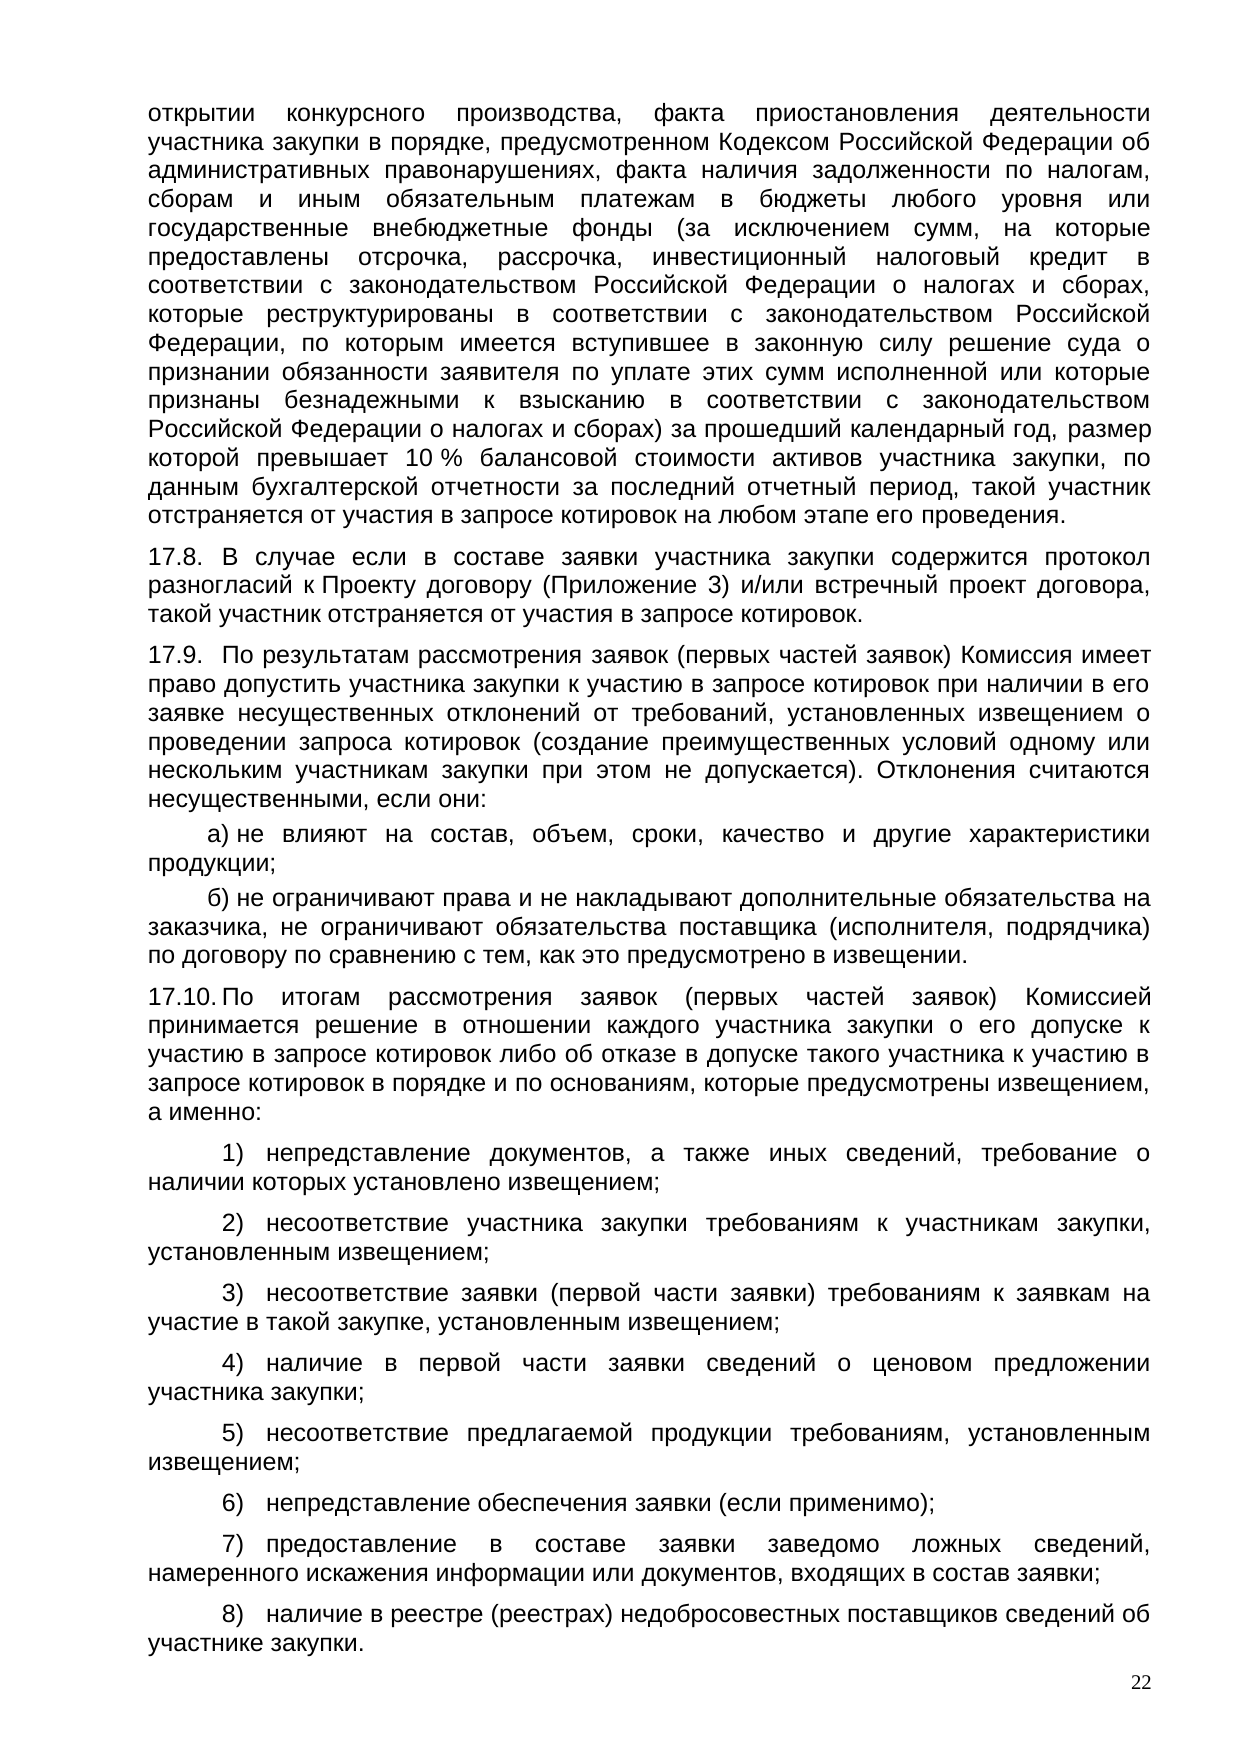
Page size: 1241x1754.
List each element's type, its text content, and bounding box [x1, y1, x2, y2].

list непредставление обеспечения заявки (если применимо); [148, 1488, 1152, 1517]
list не ограничивают права и не накладывают дополнительные обязательства на заказчика, не ограничивают обязательства поставщика (исполнителя, подрядчика) по договору по сравнению с тем, как это предусмотрено в извещении. [148, 883, 1152, 969]
list несоответствие участника закупки требованиям к участникам закупки, установленным извещением; [148, 1208, 1152, 1265]
list наличие в первой части заявки сведений о ценовом предложении участника закупки; [148, 1348, 1152, 1405]
list непредставление документов, а также иных сведений, требование о наличии которых установлено извещением; [148, 1138, 1152, 1195]
list предоставление в составе заявки заведомо ложных сведений, намеренного искажения информации или документов, входящих в состав заявки; [148, 1529, 1152, 1587]
list несоответствие предлагаемой продукции требованиям, установленным извещением; [148, 1418, 1152, 1475]
list не влияют на состав, объем, сроки, качество и другие характеристики продукции; [148, 819, 1152, 877]
list По результатам рассмотрения заявок (первых частей заявок) Комиссия имеет право допустить участника закупки к участию в запросе котировок при наличии в его заявке несущественных отклонений от требований, установленных извещением о проведении запроса котировок (создание преимущественных условий одному или нескольким участникам закупки при этом не допускается). Отклонения считаются несущественными, если они: [148, 640, 1152, 813]
list наличие в реестре (реестрах) недобросовестных поставщиков сведений об участнике закупки. [148, 1599, 1152, 1657]
list По итогам рассмотрения заявок (первых частей заявок) Комиссией принимается решение в отношении каждого участника закупки о его допуске к участию в запросе котировок либо об отказе в допуске такого участника к участию в запросе котировок в порядке и по основаниям, которые предусмотрены извещением, а именно: [148, 982, 1152, 1125]
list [148, 98, 1152, 529]
list несоответствие заявки (первой части заявки) требованиям к заявкам на участие в такой закупке, установленным извещением; [148, 1278, 1152, 1335]
list В случае если в составе заявки участника закупки содержится протокол разногласий к Проекту договору (Приложение 3) и/или встречный проект договора, такой участник отстраняется от участия в запросе котировок. [148, 542, 1152, 628]
